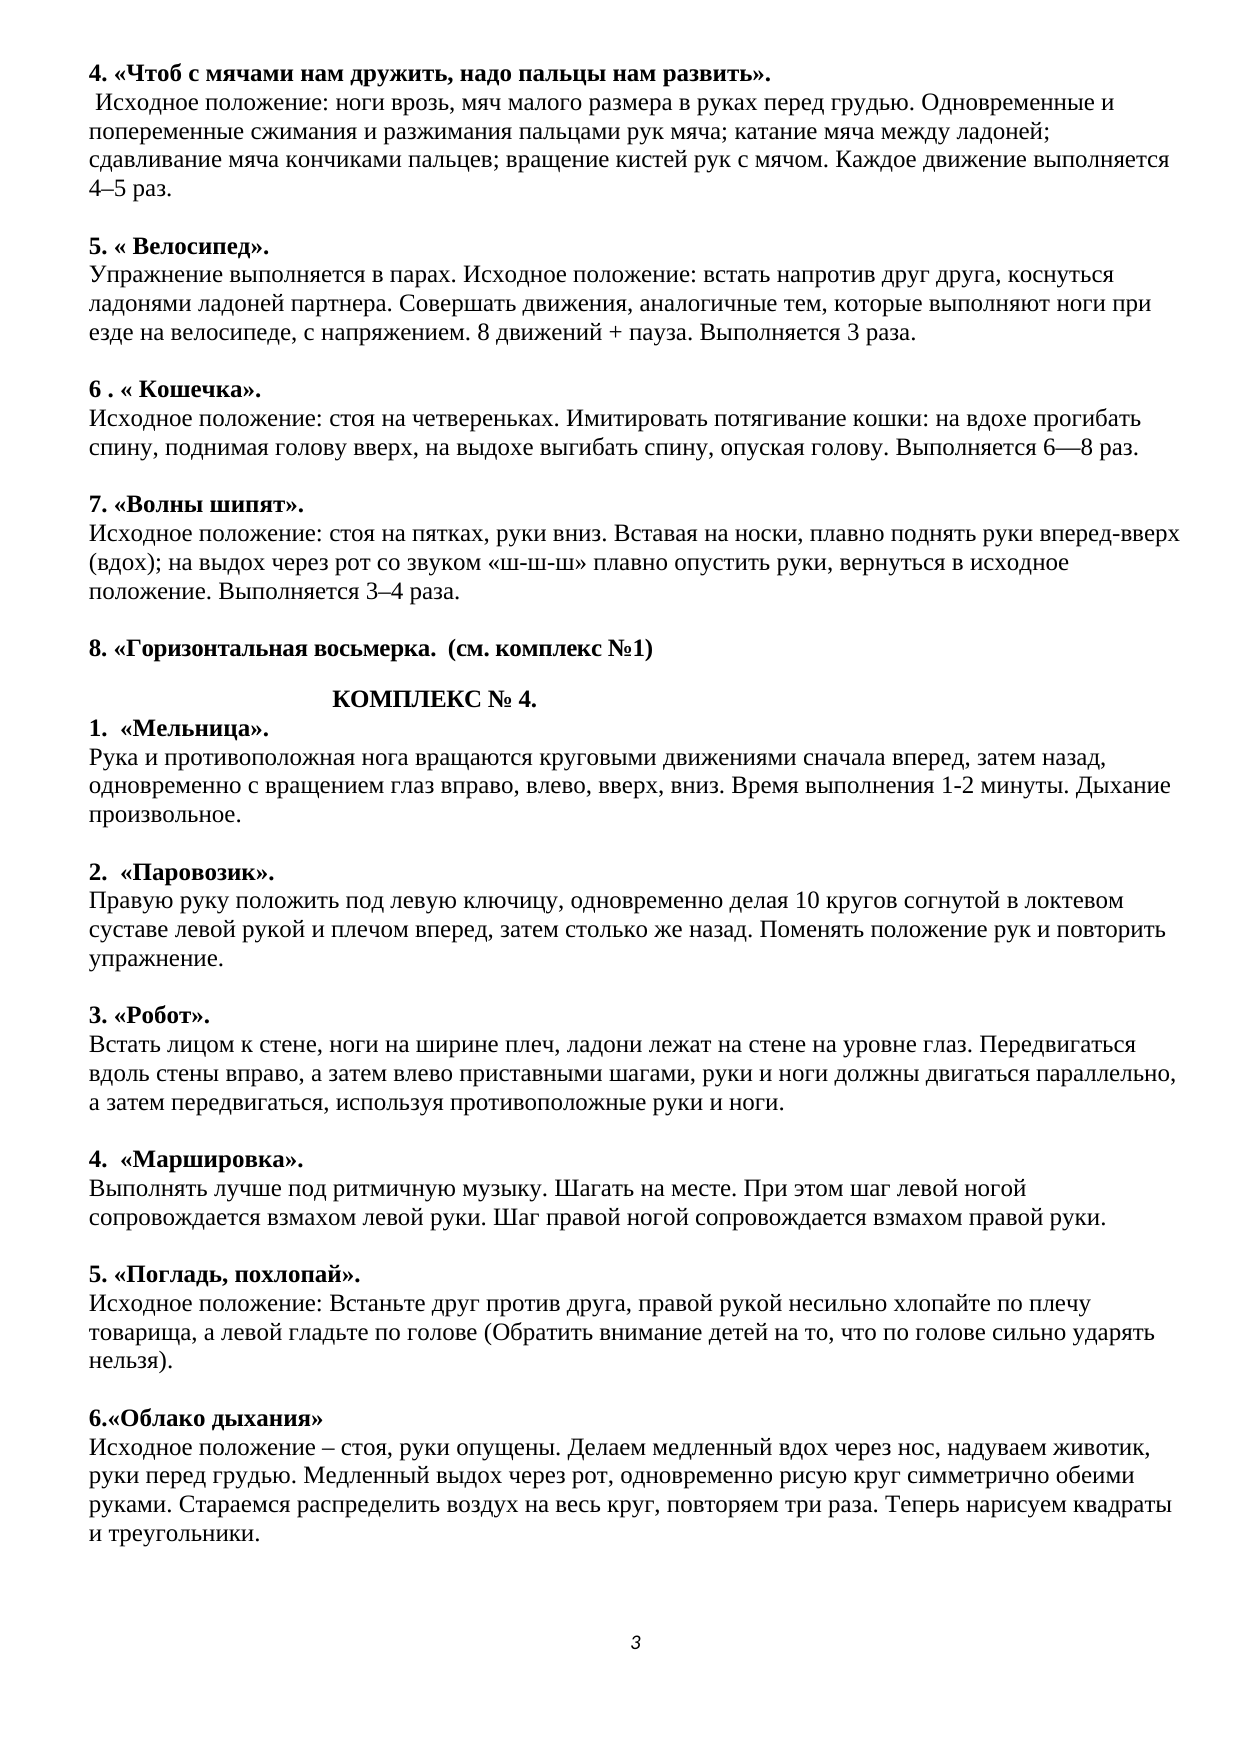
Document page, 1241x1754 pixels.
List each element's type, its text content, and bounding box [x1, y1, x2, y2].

text 3. «Робот». [89, 1000, 1181, 1029]
text Упражнение выполняется в парах. Исходное положение: встать напротив друг друга, коснуться ладонями ладоней партнера. Совершать движения, аналогичные тем, которые выполняют ноги при езде на велосипеде, с напряжением. 8 движений + пауза. Выполняется 3 раза. [89, 259, 1181, 346]
text Правую руку положить под левую ключицу, одновременно делая 10 кругов согнутой в локтевом суставе левой рукой и плечом вперед, затем столько же назад. Поменять положение рук и повторить упражнение. [89, 885, 1181, 972]
text 4. «Маршировка». [89, 1144, 1181, 1173]
text 8. «Горизонтальная восьмерка. (см. комплекс №1) [89, 633, 1181, 662]
text 7. «Волны шипят». [89, 489, 1181, 518]
text Рука и противоположная нога вращаются круговыми движениями сначала вперед, затем назад, одновременно с вращением глаз вправо, влево, вверх, вниз. Время выполнения 1-2 минуты. Дыхание произвольное. [89, 742, 1181, 828]
text Исходное положение: ноги врозь, мяч малого размера в руках перед грудью. Одновременные и попеременные сжимания и разжимания пальцами рук мяча; катание мяча между ладоней; сдавливание мяча кончиками пальцев; вращение кистей рук с мячом. Каждое движение выполняется 4–5 раз. [89, 87, 1181, 202]
text 5. « Велосипед». [89, 231, 1181, 259]
text 6.«Облако дыхания» [89, 1403, 1181, 1432]
text Встать лицом к стене, ноги на ширине плеч, ладони лежат на стене на уровне глаз. Передвигаться вдоль стены вправо, а затем влево приставными шагами, руки и ноги должны двигаться параллельно, а затем передвигаться, используя противоположные руки и ноги. [89, 1029, 1181, 1115]
text Исходное положение: стоя на четвереньках. Имитировать потягивание кошки: на вдохе прогибать спину, поднимая голову вверх, на выдохе выгибать спину, опуская голову. Выполняется 6—8 раз. [89, 403, 1181, 461]
text 2. «Паровозик». [89, 857, 1181, 885]
text Выполнять лучше под ритмичную музыку. Шагать на месте. При этом шаг левой ногой сопровождается взмахом левой руки. Шаг правой ногой сопровождается взмахом правой руки. [89, 1173, 1181, 1230]
text 1. «Мельница». [89, 713, 1181, 742]
text Исходное положение – стоя, руки опущены. Делаем медленный вдох через нос, надуваем животик, руки перед грудью. Медленный выдох через рот, одновременно рисую круг симметрично обеими руками. Стараемся распределить воздух на весь круг, повторяем три раза. Теперь нарисуем квадраты и треугольники. [89, 1432, 1181, 1547]
text 6 . « Кошечка». [89, 374, 1181, 403]
text Исходное положение: Встаньте друг против друга, правой рукой несильно хлопайте по плечу товарища, а левой гладьте по голове (Обратить внимание детей на то, что по голове сильно ударять нельзя). [89, 1288, 1181, 1374]
text КОМПЛЕКС № 4. [89, 684, 1181, 713]
text 4. «Чтоб с мячами нам дружить, надо пальцы нам развить». [89, 58, 1181, 87]
text 5. «Погладь, похлопай». [89, 1259, 1181, 1288]
text Исходное положение: стоя на пятках, руки вниз. Вставая на носки, плавно поднять руки вперед-вверх (вдох); на выдох через рот со звуком «ш-ш-ш» плавно опустить руки, вернуться в исходное положение. Выполняется 3–4 раза. [89, 518, 1181, 604]
